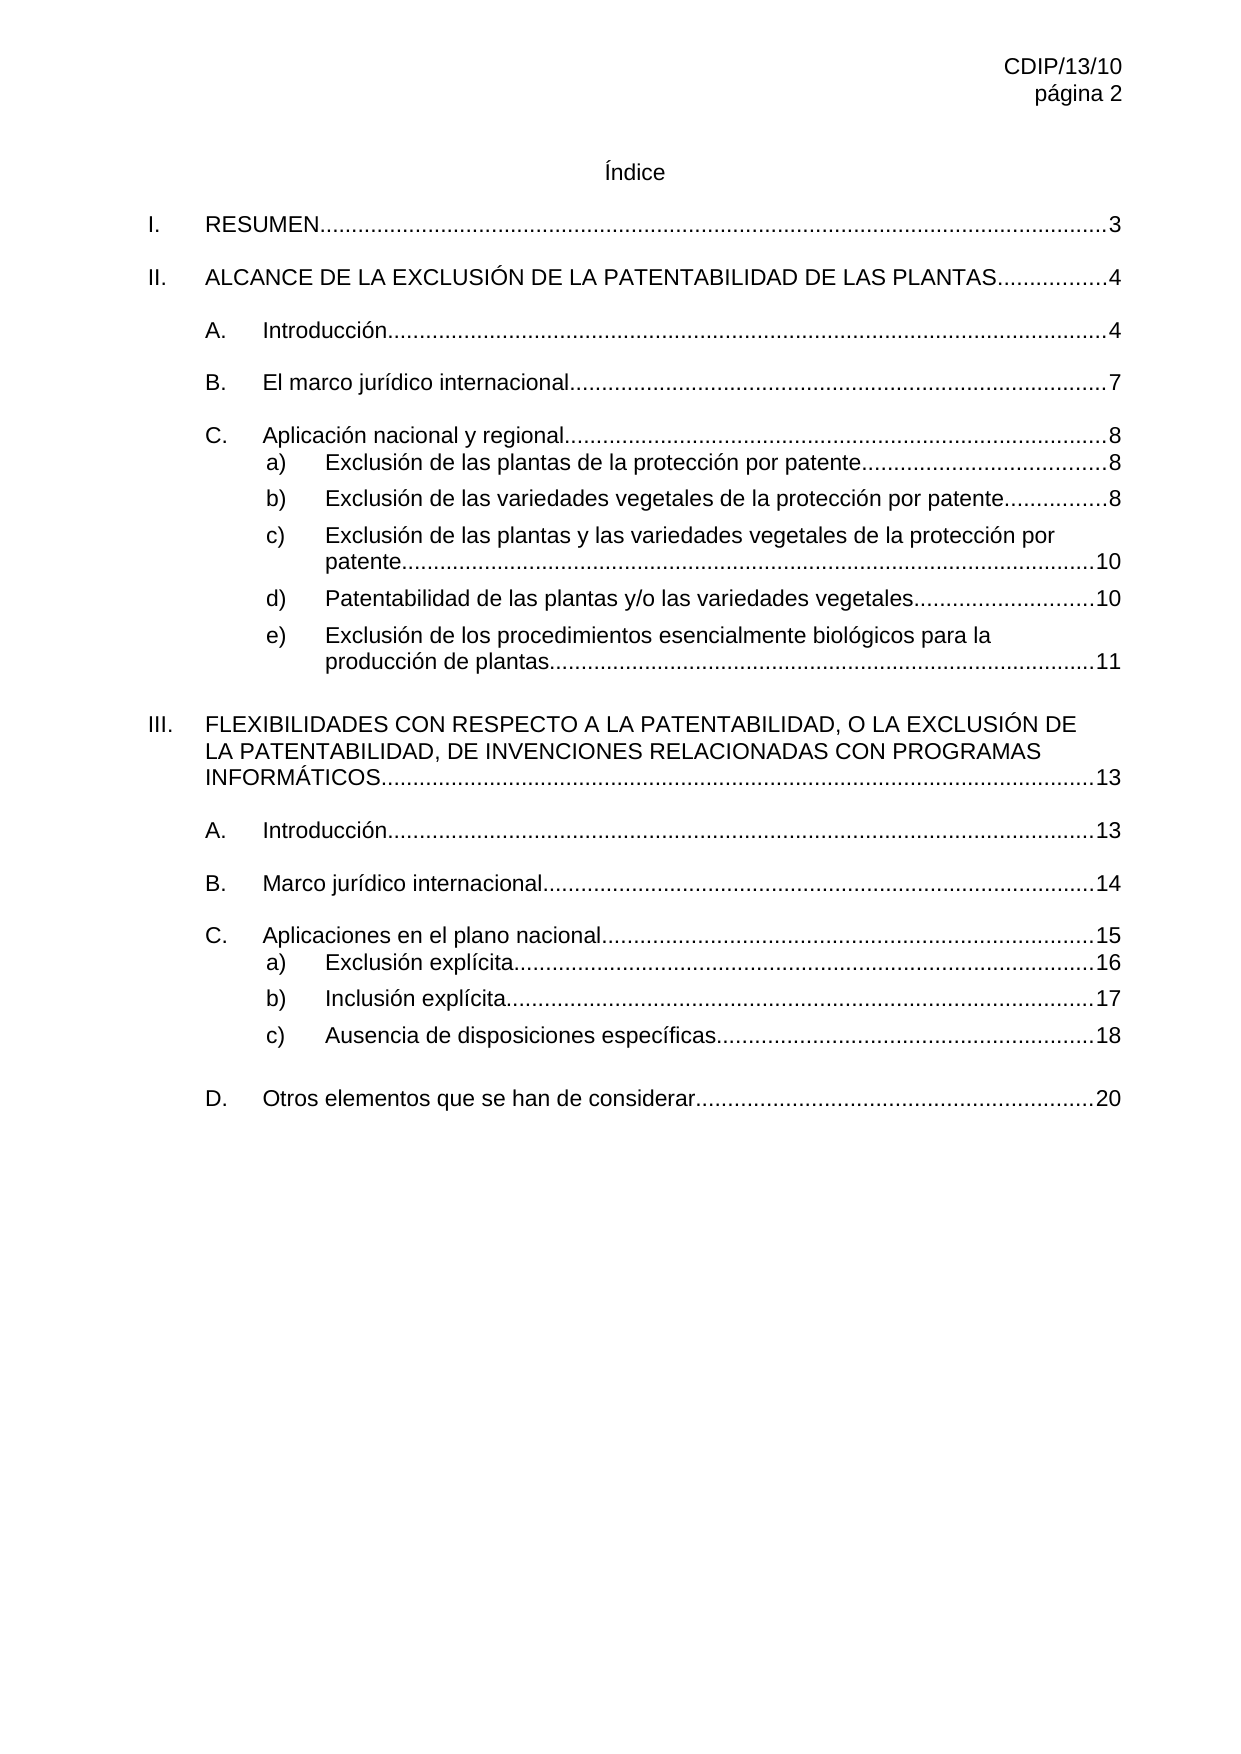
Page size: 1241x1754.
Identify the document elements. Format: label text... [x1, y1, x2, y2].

text B. Marco jurídico internacional 14 [205, 869, 1122, 896]
text d) Patentabilidad de las plantas y/o las variedades vegetales 10 [266, 585, 1122, 611]
text A. Introducción 13 [205, 817, 1122, 843]
text I. RESUMEN 3 [148, 211, 1122, 238]
text c) Ausencia de disposiciones específicas 18 [266, 1022, 1122, 1048]
text A. Introducción 4 [205, 317, 1122, 343]
text a) Exclusión explícita 16 [266, 948, 1122, 975]
text Índice [148, 158, 1122, 185]
text D. Otros elementos que se han de considerar 20 [205, 1085, 1122, 1112]
text b) Exclusión de las variedades vegetales de la protección por patente 8 [266, 485, 1122, 512]
text a) Exclusión de las plantas de la protección por patente 8 [266, 448, 1122, 475]
text II. ALCANCE DE LA EXCLUSIÓN DE LA PATENTABILIDAD DE LAS PLANTAS 4 [148, 264, 1122, 290]
text C. Aplicación nacional y regional 8 [205, 422, 1122, 448]
text C. Aplicaciones en el plano nacional 15 [205, 922, 1122, 948]
text e) Exclusión de los procedimientos esencialmente biológicos para la producción de plantas 11 [266, 622, 1122, 674]
text c) Exclusión de las plantas y las variedades vegetales de la protección por patente 10 [266, 522, 1122, 575]
text B. El marco jurídico internacional 7 [205, 369, 1122, 396]
text b) Inclusión explícita 17 [266, 985, 1122, 1012]
text III. FLEXIBILIDADES CON RESPECTO A LA PATENTABILIDAD, O LA EXCLUSIÓN DE LA PATENTABILIDAD, DE INVENCIONES RELACIONADAS CON PROGRAMAS INFORMÁTICOS 13 [148, 711, 1122, 790]
